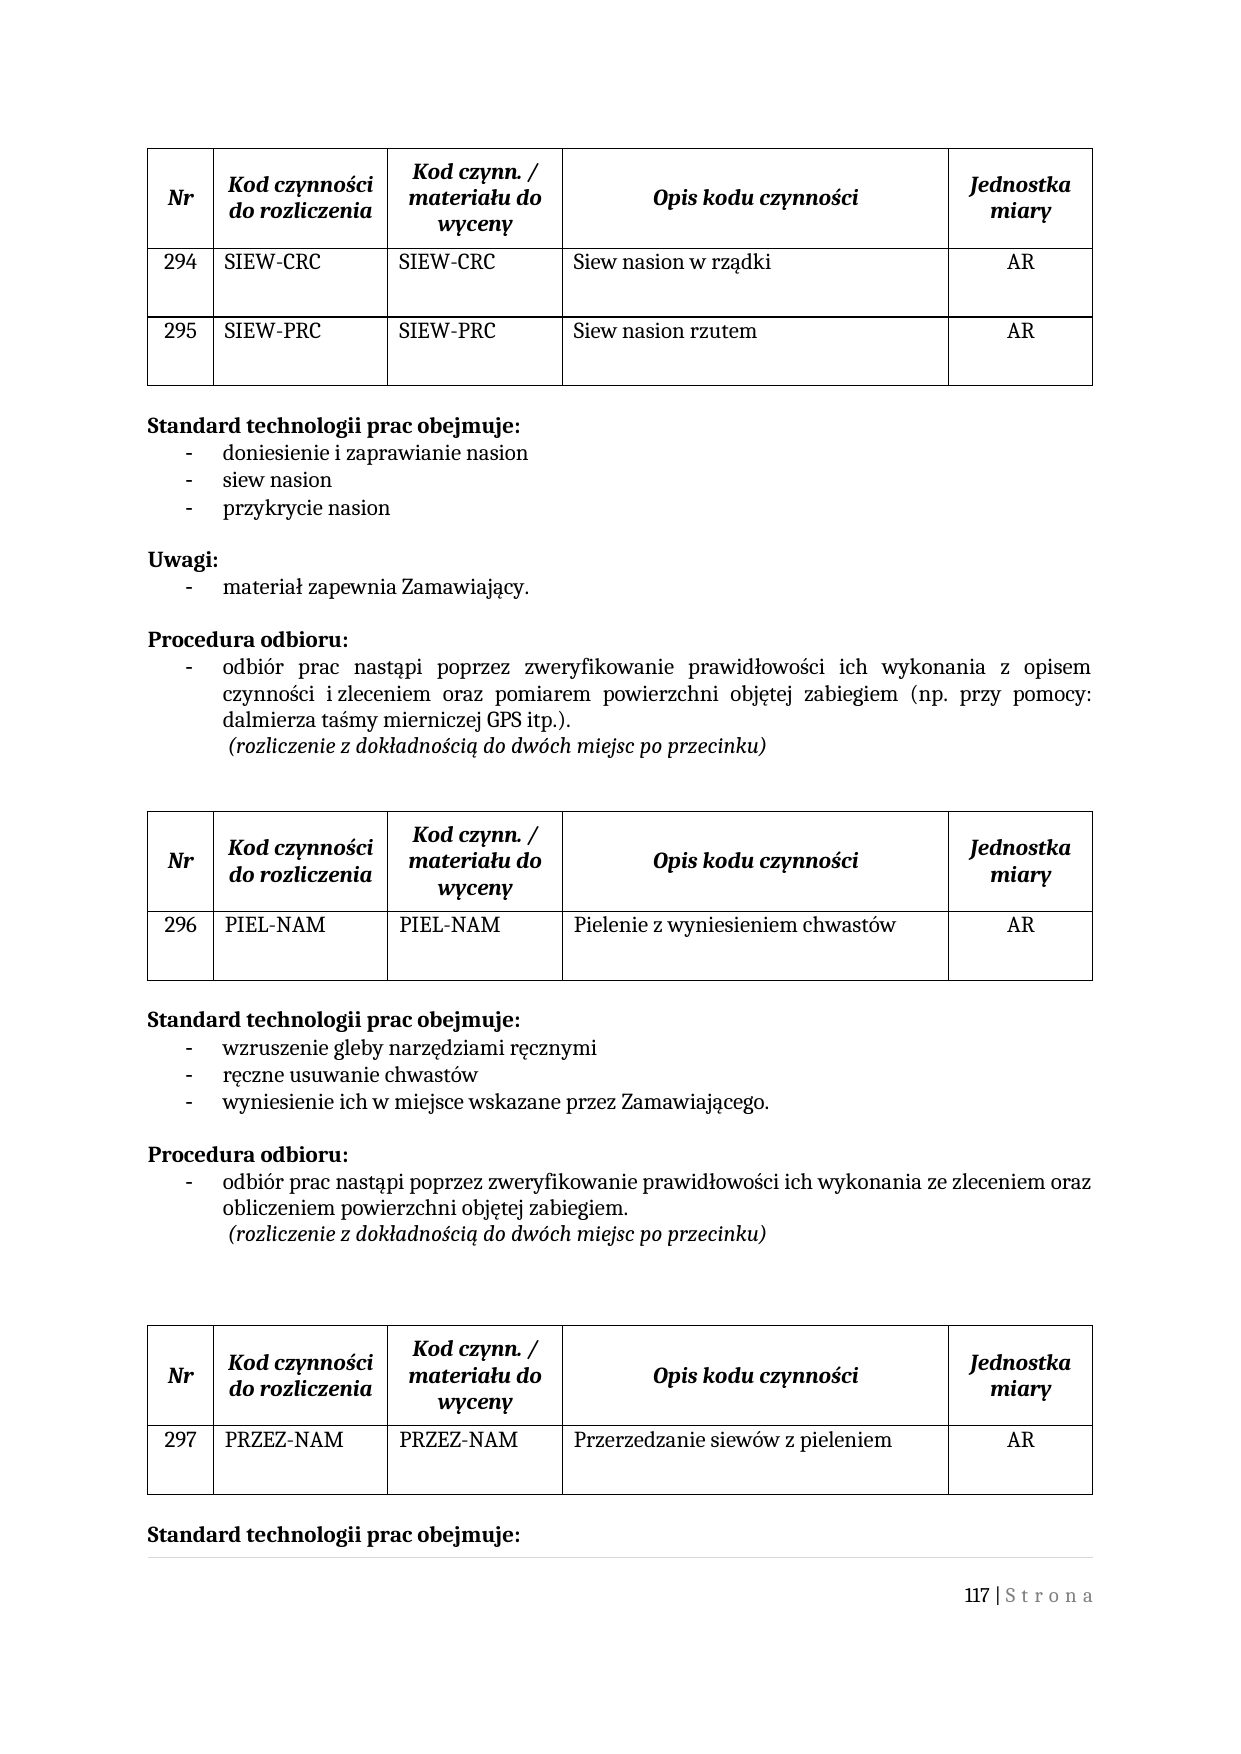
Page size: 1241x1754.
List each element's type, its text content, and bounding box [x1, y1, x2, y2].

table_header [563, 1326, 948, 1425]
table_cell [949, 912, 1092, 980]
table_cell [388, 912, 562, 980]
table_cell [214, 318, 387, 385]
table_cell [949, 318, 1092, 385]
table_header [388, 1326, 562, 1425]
list wzruszenie gleby narzędziami ręcznymi [185, 1033, 1093, 1061]
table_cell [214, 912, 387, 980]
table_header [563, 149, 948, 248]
list ręczne usuwanie chwastów [185, 1061, 1093, 1088]
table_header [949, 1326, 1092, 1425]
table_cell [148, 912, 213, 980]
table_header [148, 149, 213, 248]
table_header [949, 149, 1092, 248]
text Procedura odbioru: [148, 1141, 1093, 1168]
list odbiór prac nastąpi poprzez zweryfikowanie prawidłowości ich wykonania ze zleceniem oraz obliczeniem powierzchni objętej zabiegiem. [185, 1168, 1093, 1221]
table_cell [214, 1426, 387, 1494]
text (rozliczenie z dokładnością do dwóch miejsc po przecinku) [153, 733, 1093, 759]
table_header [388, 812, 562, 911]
list materiał zapewnia Zamawiający. [185, 573, 1093, 601]
list odbiór prac nastąpi poprzez zweryfikowanie prawidłowości ich wykonania z opisem czynności i zleceniem oraz pomiarem powierzchni objętej zabiegiem (np. przy pomocy: dalmierza taśmy mierniczej GPS itp.). [185, 653, 1093, 733]
text Procedura odbioru: [148, 627, 1093, 653]
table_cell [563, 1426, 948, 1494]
list siew nasion [185, 466, 1093, 493]
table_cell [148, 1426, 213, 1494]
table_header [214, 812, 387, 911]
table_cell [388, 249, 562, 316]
list przykrycie nasion [185, 493, 1093, 521]
text Standard technologii prac obejmuje: [148, 1522, 1093, 1548]
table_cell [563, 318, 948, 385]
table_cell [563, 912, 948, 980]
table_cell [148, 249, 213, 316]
text Standard technologii prac obejmuje: [148, 1007, 1093, 1033]
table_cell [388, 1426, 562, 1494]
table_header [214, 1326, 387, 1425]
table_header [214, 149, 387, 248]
list doniesienie i zaprawianie nasion [185, 439, 1093, 466]
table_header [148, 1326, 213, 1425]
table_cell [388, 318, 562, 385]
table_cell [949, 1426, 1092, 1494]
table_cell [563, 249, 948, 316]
text Uwagi: [148, 547, 1093, 573]
text (rozliczenie z dokładnością do dwóch miejsc po przecinku) [153, 1221, 1093, 1248]
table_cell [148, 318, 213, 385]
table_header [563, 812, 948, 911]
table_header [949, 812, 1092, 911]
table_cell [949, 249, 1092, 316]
text Standard technologii prac obejmuje: [148, 413, 1093, 439]
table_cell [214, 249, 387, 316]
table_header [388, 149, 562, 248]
list wyniesienie ich w miejsce wskazane przez Zamawiającego. [185, 1088, 1093, 1115]
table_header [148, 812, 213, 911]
